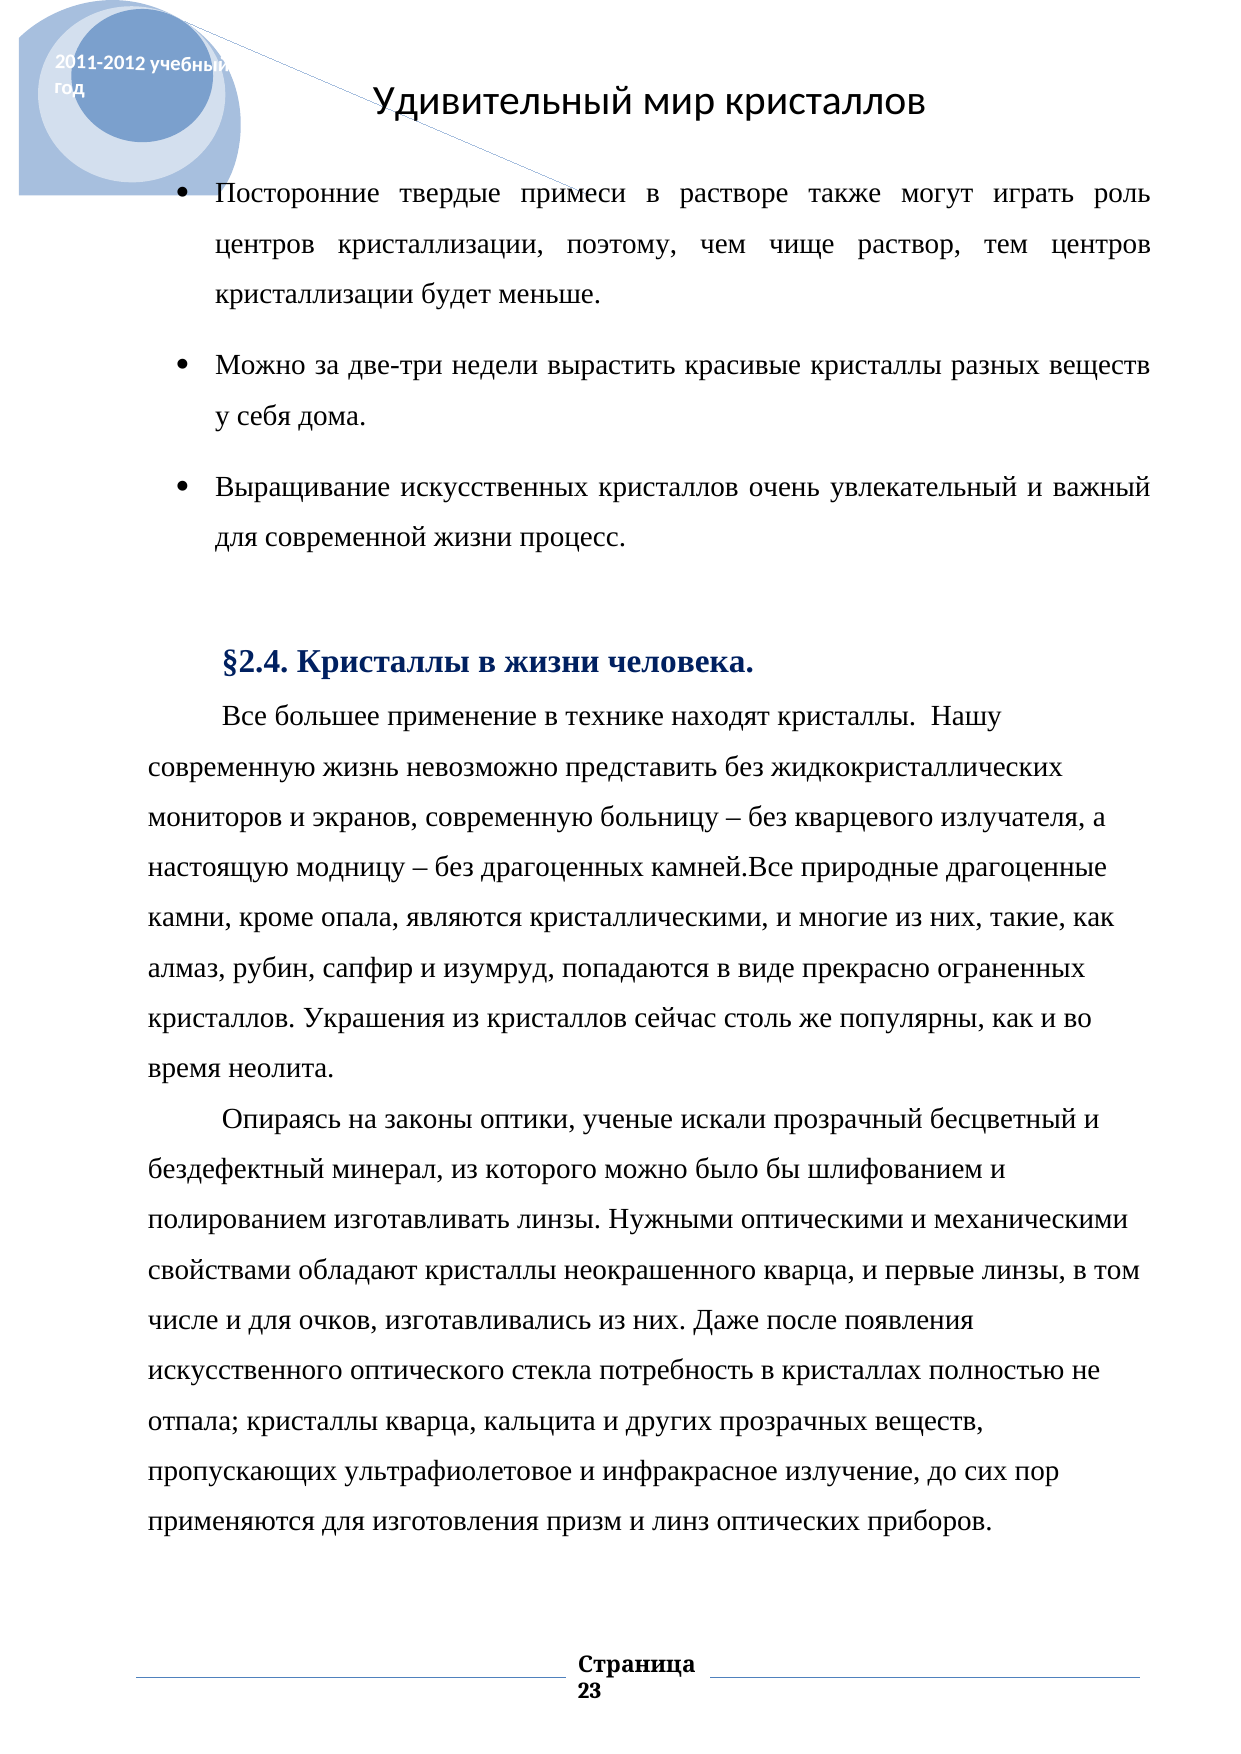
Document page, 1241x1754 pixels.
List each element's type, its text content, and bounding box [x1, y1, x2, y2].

text §2.4. Кристаллы в жизни человека. [148, 641, 1152, 679]
text Все большее применение в технике находят кристаллы. Нашу современную жизнь невозможно представить без жидкокристаллических мониторов и экранов, современную больницу – без кварцевого излучателя, а настоящую модницу – без драгоценных камней.Все природные драгоценные камни, кроме опала, являются кристаллическими, и многие из них, такие, как алмаз, рубин, сапфир и изумруд, попадаются в виде прекрасно ограненных кристаллов. Украшения из кристаллов сейчас столь же популярны, как и во время неолита. [148, 698, 1152, 1084]
list Можно за две-три недели вырастить красивые кристаллы разных веществ у себя дома. [177, 347, 1152, 431]
text Опираясь на законы оптики, ученые искали прозрачный бесцветный и бездефектный минерал, из которого можно было бы шлифованием и полированием изготавливать линзы. Нужными оптическими и механическими свойствами обладают кристаллы неокрашенного кварца, и первые линзы, в том числе и для очков, изготавливались из них. Даже после появления искусственного оптического стекла потребность в кристаллах полностью не отпала; кристаллы кварца, кальцита и других прозрачных веществ, пропускающих ультрафиолетовое и инфракрасное излучение, до сих пор применяются для изготовления призм и линз оптических приборов. [148, 1101, 1152, 1537]
list Выращивание искусственных кристаллов очень увлекательный и важный для современной жизни процесс. [177, 469, 1152, 553]
list Посторонние твердые примеси в растворе также могут играть роль центров кристаллизации, поэтому, чем чище раствор, тем центров кристаллизации будет меньше. [177, 176, 1152, 310]
